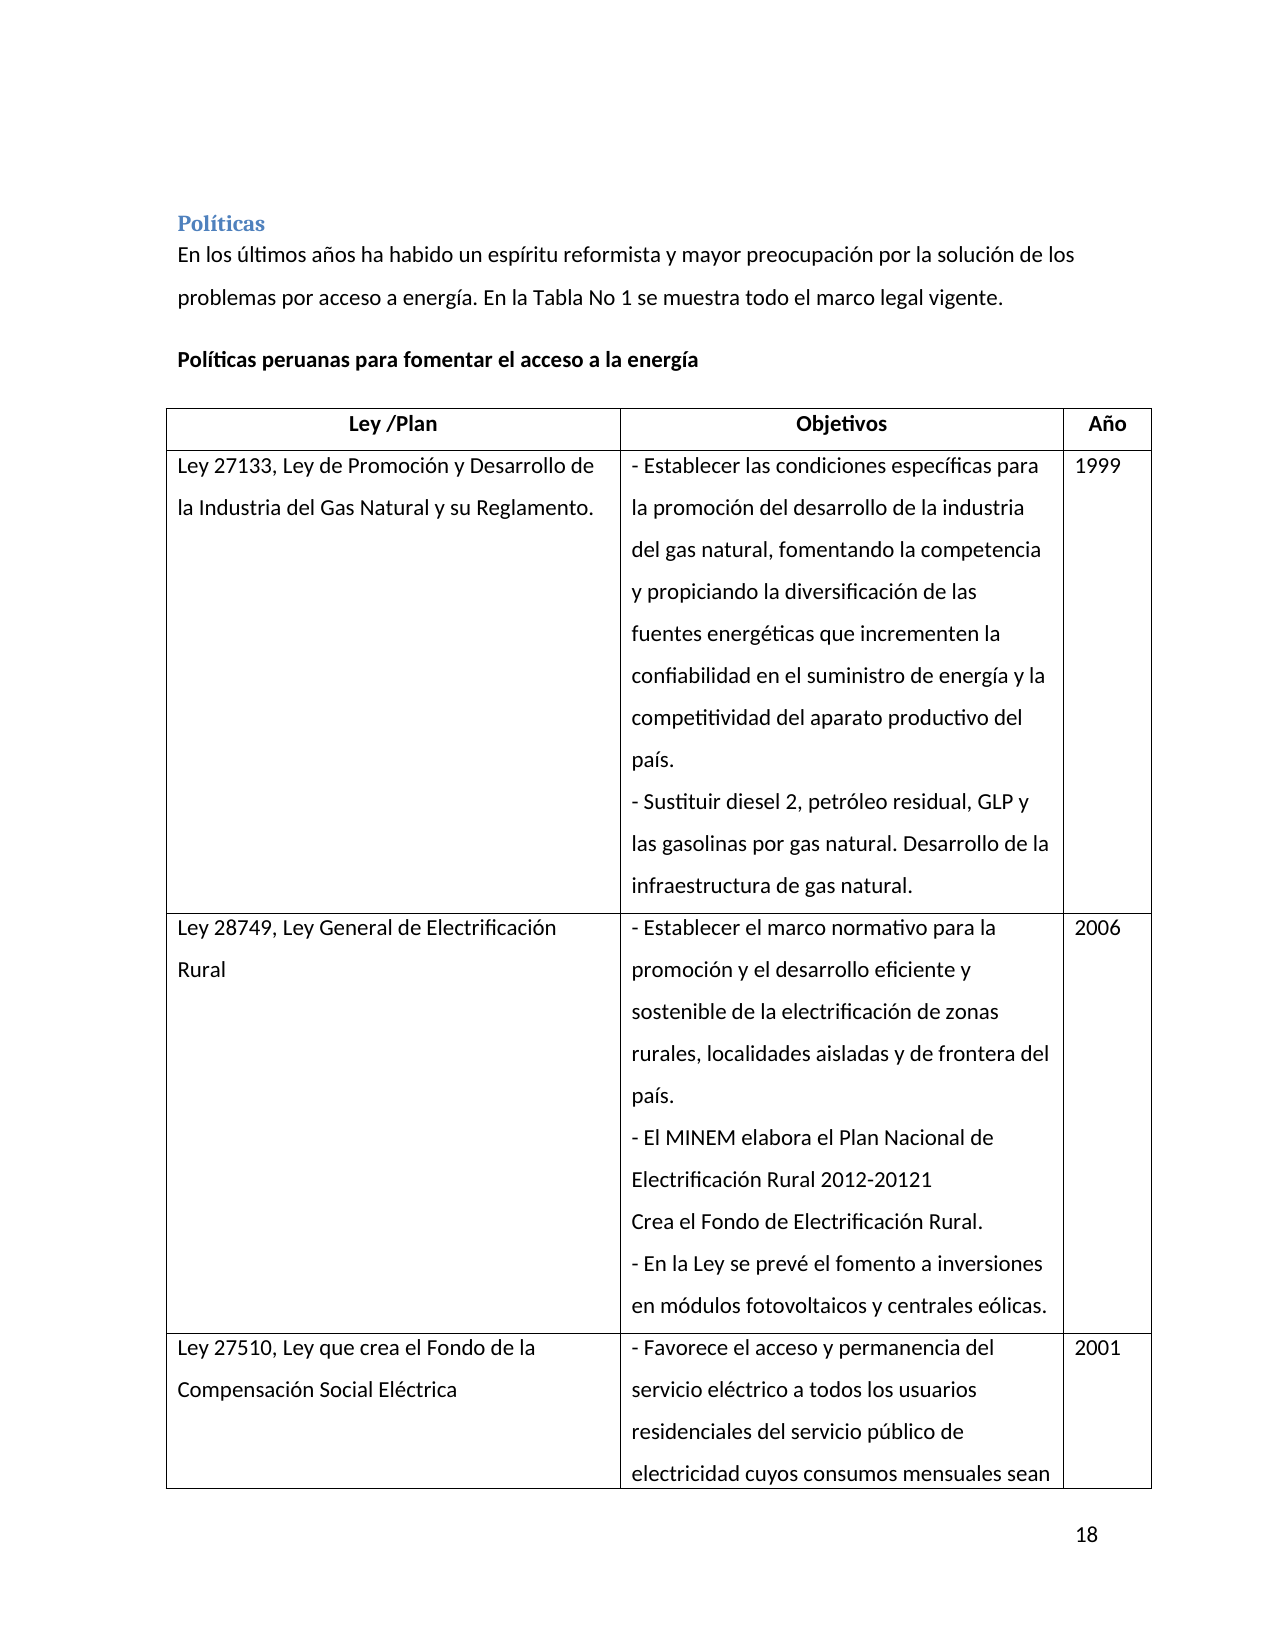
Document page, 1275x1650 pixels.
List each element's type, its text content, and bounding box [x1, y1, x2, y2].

table_header Año [1064, 409, 1151, 450]
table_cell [621, 1334, 1063, 1487]
subtitle Políticas [177, 210, 1098, 237]
table_cell 2006 [1064, 914, 1151, 1332]
table_cell - Establecer las condiciones específicas para la promoción del desarrollo de la industria del gas natural, fomentando la competencia y propiciando la diversificación de las fuentes energéticas que incrementen la confiabilidad en el suministro de energía y la competitividad del aparato productivo del país. - Sustituir diesel 2, petróleo residual, GLP y las gasolinas por gas natural. Desarrollo de la infraestructura de gas natural. [621, 451, 1063, 912]
table_cell 1999 [1064, 451, 1151, 912]
table_cell Ley 27133, Ley de Promoción y Desarrollo de la Industria del Gas Natural y su Reglamento. [167, 451, 620, 912]
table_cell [167, 1334, 620, 1487]
table_header Ley /Plan [167, 409, 620, 450]
table_header Objetivos [621, 409, 1063, 450]
text En los últimos años ha habido un espíritu reformista y mayor preocupación por la solución de los problemas por acceso a energía. En la Tabla No 1 se muestra todo el marco legal vigente. [177, 241, 1098, 311]
table_cell 2001 [1064, 1334, 1151, 1487]
table_cell Ley 28749, Ley General de Electrificación Rural [167, 914, 620, 1332]
table_cell - Establecer el marco normativo para la promoción y el desarrollo eficiente y sostenible de la electrificación de zonas rurales, localidades aisladas y de frontera del país. - El MINEM elabora el Plan Nacional de Electrificación Rural 2012-20121 Crea el Fondo de Electrificación Rural. - En la Ley se prevé el fomento a inversiones en módulos fotovoltaicos y centrales eólicas. [621, 914, 1063, 1332]
text Políticas peruanas para fomentar el acceso a la energía [177, 345, 1098, 373]
